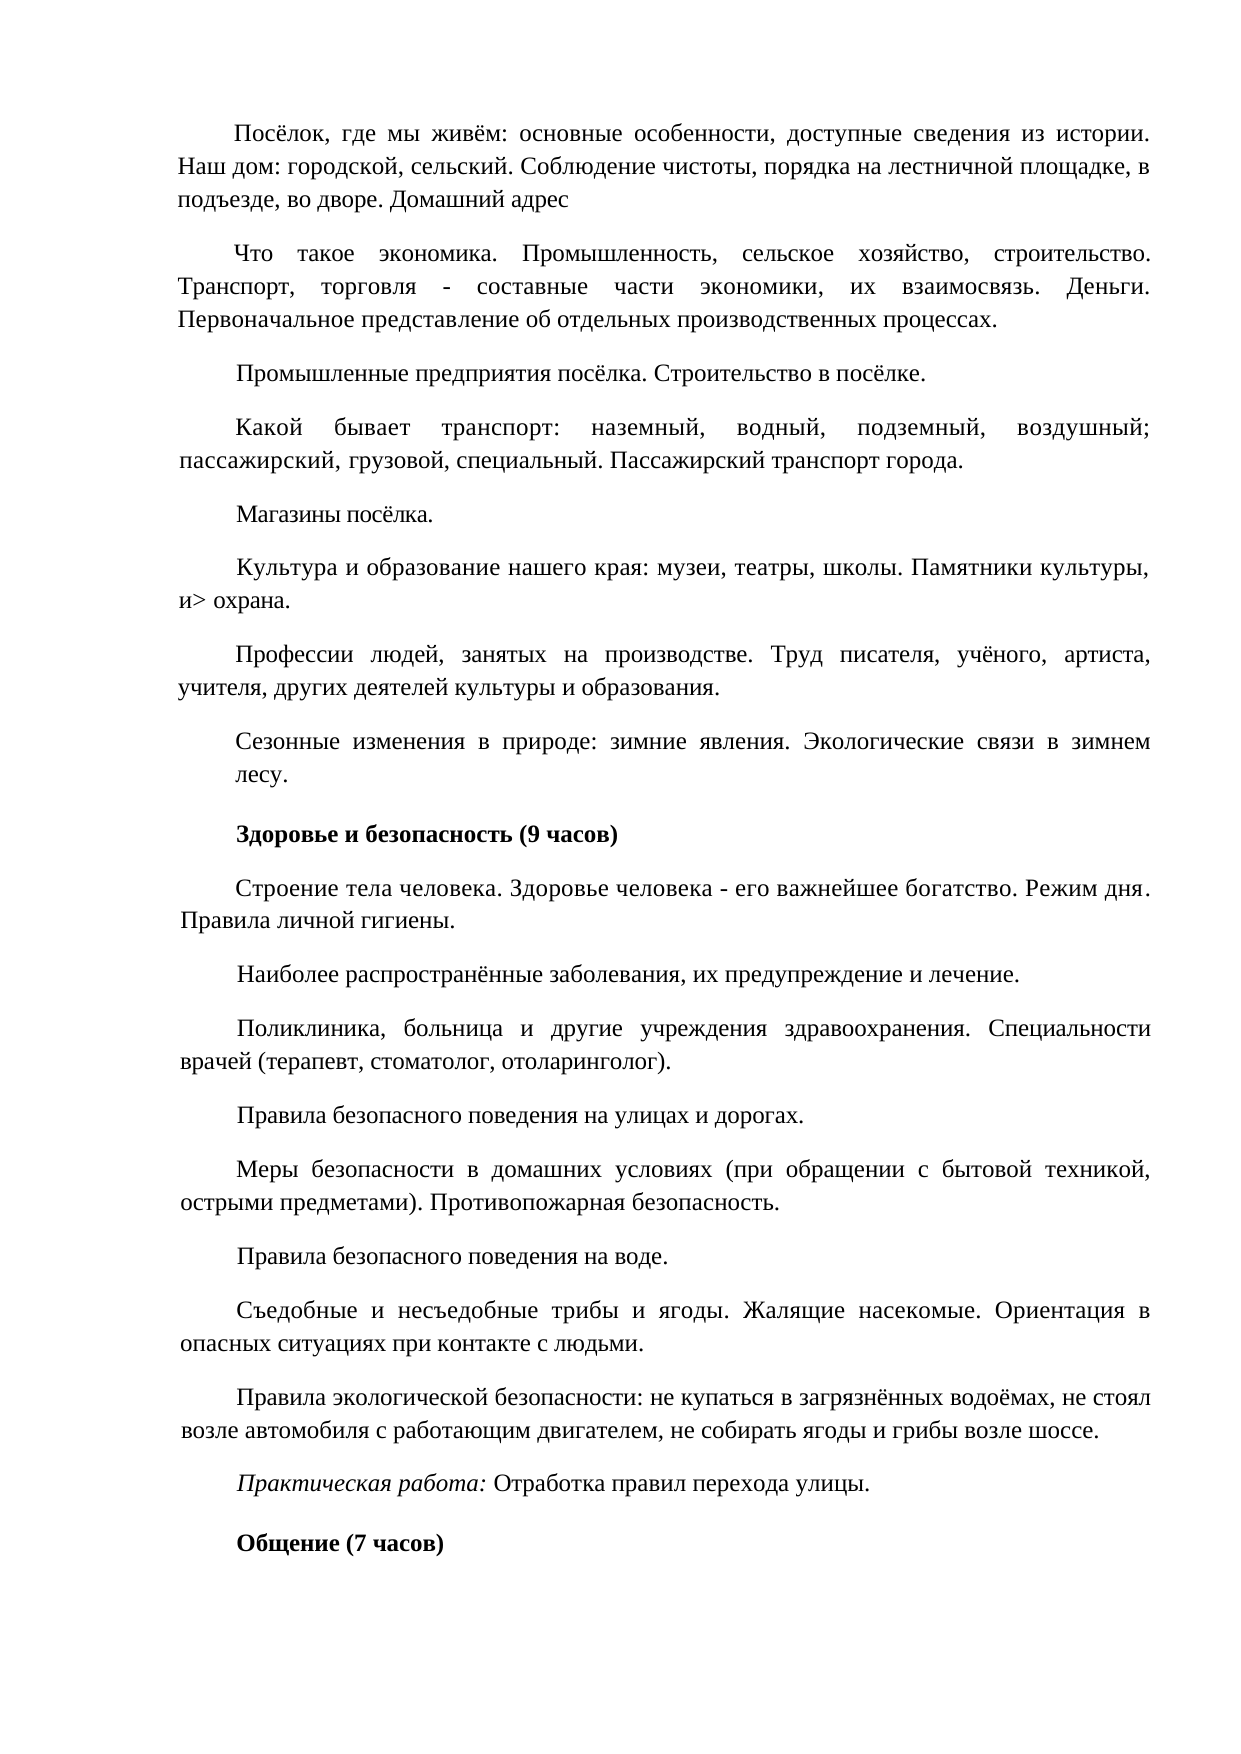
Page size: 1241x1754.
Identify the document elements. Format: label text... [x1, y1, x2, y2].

text Правила безопасного поведения на воде. [237, 1241, 1152, 1270]
text Профессии людей, занятых на производстве. Труд писателя, учёного, артиста, учителя, других деятелей культуры и образования. [178, 639, 1152, 701]
text Общение (7 часов) [236, 1528, 1152, 1556]
text Правила экологической безопасности: не купаться в загрязнённых водоёмах, не стоял возле автомобиля с работающим двигателем, не собирать ягоды и грибы возле шоссе. [181, 1382, 1152, 1443]
text Строение тела человека. Здоровье человека - его важнейшее богатство. Режим дня. Правила личной гигиены. [180, 873, 1152, 934]
text Сезонные изменения в природе: зимние явления. Экологические связи в зимнем лесу. [235, 726, 1152, 788]
text Меры безопасности в домашних условиях (при обращении с бытовой техникой, острыми предметами). Противопожарная безопасность. [180, 1154, 1152, 1216]
text Наиболее распространённые заболевания, их предупреждение и лечение. [237, 959, 1152, 988]
text Промышленные предприятия посёлка. Строительство в посёлке. [236, 358, 1152, 387]
text Правила безопасного поведения на улицах и дорогах. [237, 1100, 1152, 1129]
text Практическая работа: Отработка правил перехода улицы. [237, 1468, 1152, 1497]
text Съедобные и несъедобные трибы и ягоды. Жалящие насекомые. Ориентация в опасных ситуациях при контакте с людьми. [180, 1295, 1152, 1357]
text Какой бывает транспорт: наземный, водный, подземный, воздушный; пассажирский, грузовой, специальный. Пассажирский транспорт города. [179, 412, 1152, 473]
text Культура и образование нашего края: музеи, театры, школы. Памятники культуры, и> охрана. [179, 552, 1152, 614]
text Здоровье и безопасность (9 часов) [236, 819, 1152, 847]
text Магазины посёлка. [236, 499, 1152, 527]
text Посёлок, где мы живём: основные особенности, доступные сведения из истории. Наш дом: городской, сельский. Соблюдение чистоты, порядка на лестничной площадке, в подъезде, во дворе. Домашний адрес [177, 118, 1152, 213]
text Что такое экономика. Промышленность, сельское хозяйство, строительство. Транспорт, торговля - составные части экономики, их взаимосвязь. Деньги. Первоначальное представление об отдельных производственных процессах. [177, 238, 1152, 333]
text Поликлиника, больница и другие учреждения здравоохранения. Специальности врачей (терапевт, стоматолог, отоларинголог). [180, 1013, 1152, 1075]
